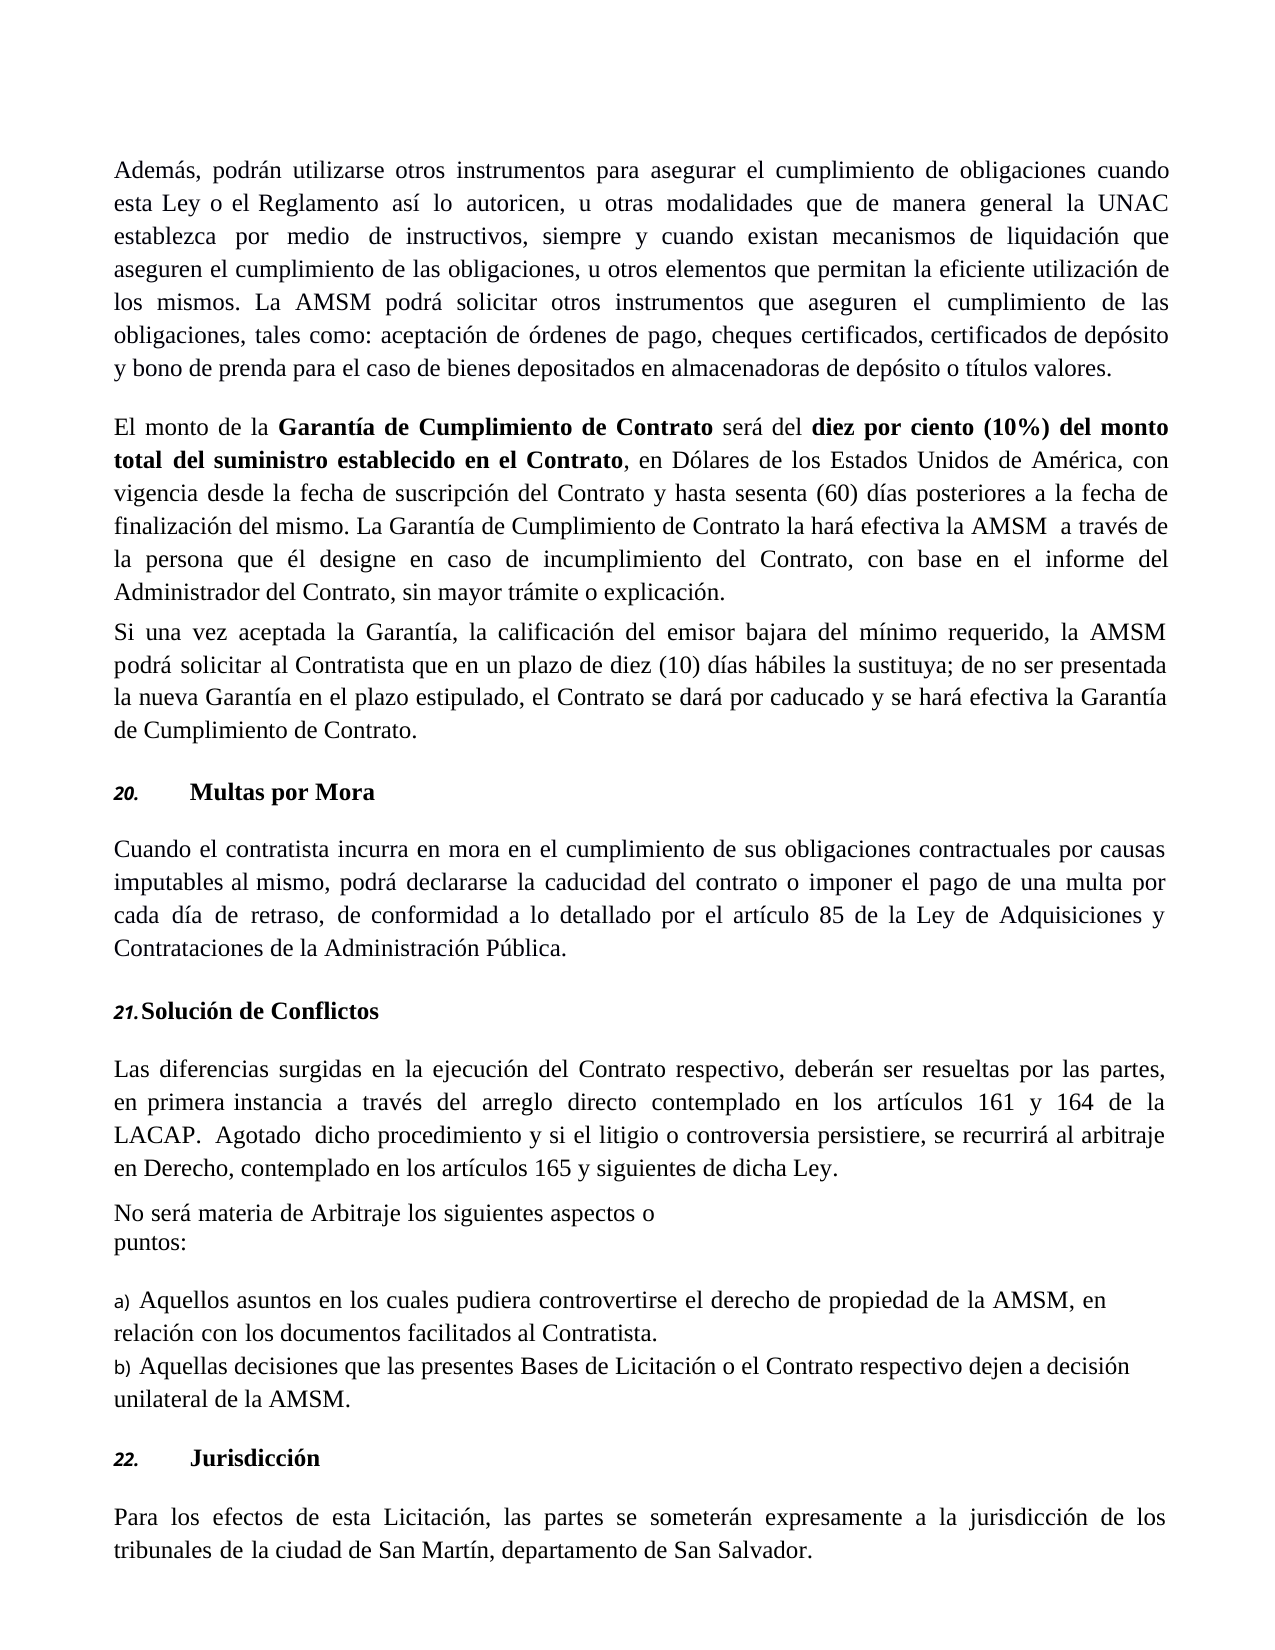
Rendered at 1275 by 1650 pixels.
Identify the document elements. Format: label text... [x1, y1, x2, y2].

text Las diferencias surgidas en la ejecución del Contrato respectivo, deberán ser resueltas por las partes, en primera instancia a través del arreglo directo contemplado en los artículos 161 y 164 de la LACAP. Agotado dicho procedimiento y si el litigio o controversia persistiere, se recurrirá al arbitraje en Derecho, contemplado en los artículos 165 y siguientes de dicha Ley. [113, 1054, 1166, 1182]
text Para los efectos de esta Licitación, las partes se someterán expresamente a la jurisdicción de los tribunales de la ciudad de San Martín, departamento de San Salvador. [113, 1502, 1166, 1564]
subtitle Multas por Mora [113, 777, 1181, 805]
text Si una vez aceptada la Garantía, la calificación del emisor bajara del mínimo requerido, la AMSM podrá solicitar al Contratista que en un plazo de diez (10) días hábiles la sustituya; de no ser presentada la nueva Garantía en el plazo estipulado, el Contrato se dará por caducado y se hará efectiva la Garantía de Cumplimiento de Contrato. [113, 617, 1167, 744]
text No será materia de Arbitraje los siguientes aspectos o puntos: [113, 1198, 655, 1256]
text El monto de la Garantía de Cumplimiento de Contrato será del diez por ciento (10%) del monto total del suministro establecido en el Contrato, en Dólares de los Estados Unidos de América, con vigencia desde la fecha de suscripción del Contrato y hasta sesenta (60) días posteriores a la fecha de finalización del mismo. La Garantía de Cumplimiento de Contrato la hará efectiva la AMSM a través de la persona que él designe en caso de incumplimiento del Contrato, con base en el informe del Administrador del Contrato, sin mayor trámite o explicación. [113, 412, 1169, 606]
subtitle Jurisdicción [113, 1443, 1181, 1472]
text Cuando el contratista incurra en mora en el cumplimiento de sus obligaciones contractuales por causas imputables al mismo, podrá declararse la caducidad del contrato o imponer el pago de una multa por cada día de retraso, de conformidad a lo detallado por el artículo 85 de la Ley de Adquisiciones y Contrataciones de la Administración Pública. [113, 834, 1166, 962]
list Aquellas decisiones que las presentes Bases de Licitación o el Contrato respectivo dejen a decisión unilateral de la AMSM. [113, 1351, 1166, 1413]
subtitle Solución de Conflictos [113, 996, 1181, 1025]
list Aquellos asuntos en los cuales pudiera controvertirse el derecho de propiedad de la AMSM, en relación con los documentos facilitados al Contratista. [113, 1285, 1166, 1347]
text Además, podrán utilizarse otros instrumentos para asegurar el cumplimiento de obligaciones cuando esta Ley o el Reglamento así lo autoricen, u otras modalidades que de manera general la UNAC establezca por medio de instructivos, siempre y cuando existan mecanismos de liquidación que aseguren el cumplimiento de las obligaciones, u otros elementos que permitan la eficiente utilización de los mismos. La AMSM podrá solicitar otros instrumentos que aseguren el cumplimiento de las obligaciones, tales como: aceptación de órdenes de pago, cheques certificados, certificados de depósito y bono de prenda para el caso de bienes depositados en almacenadoras de depósito o títulos valores. [113, 155, 1169, 382]
